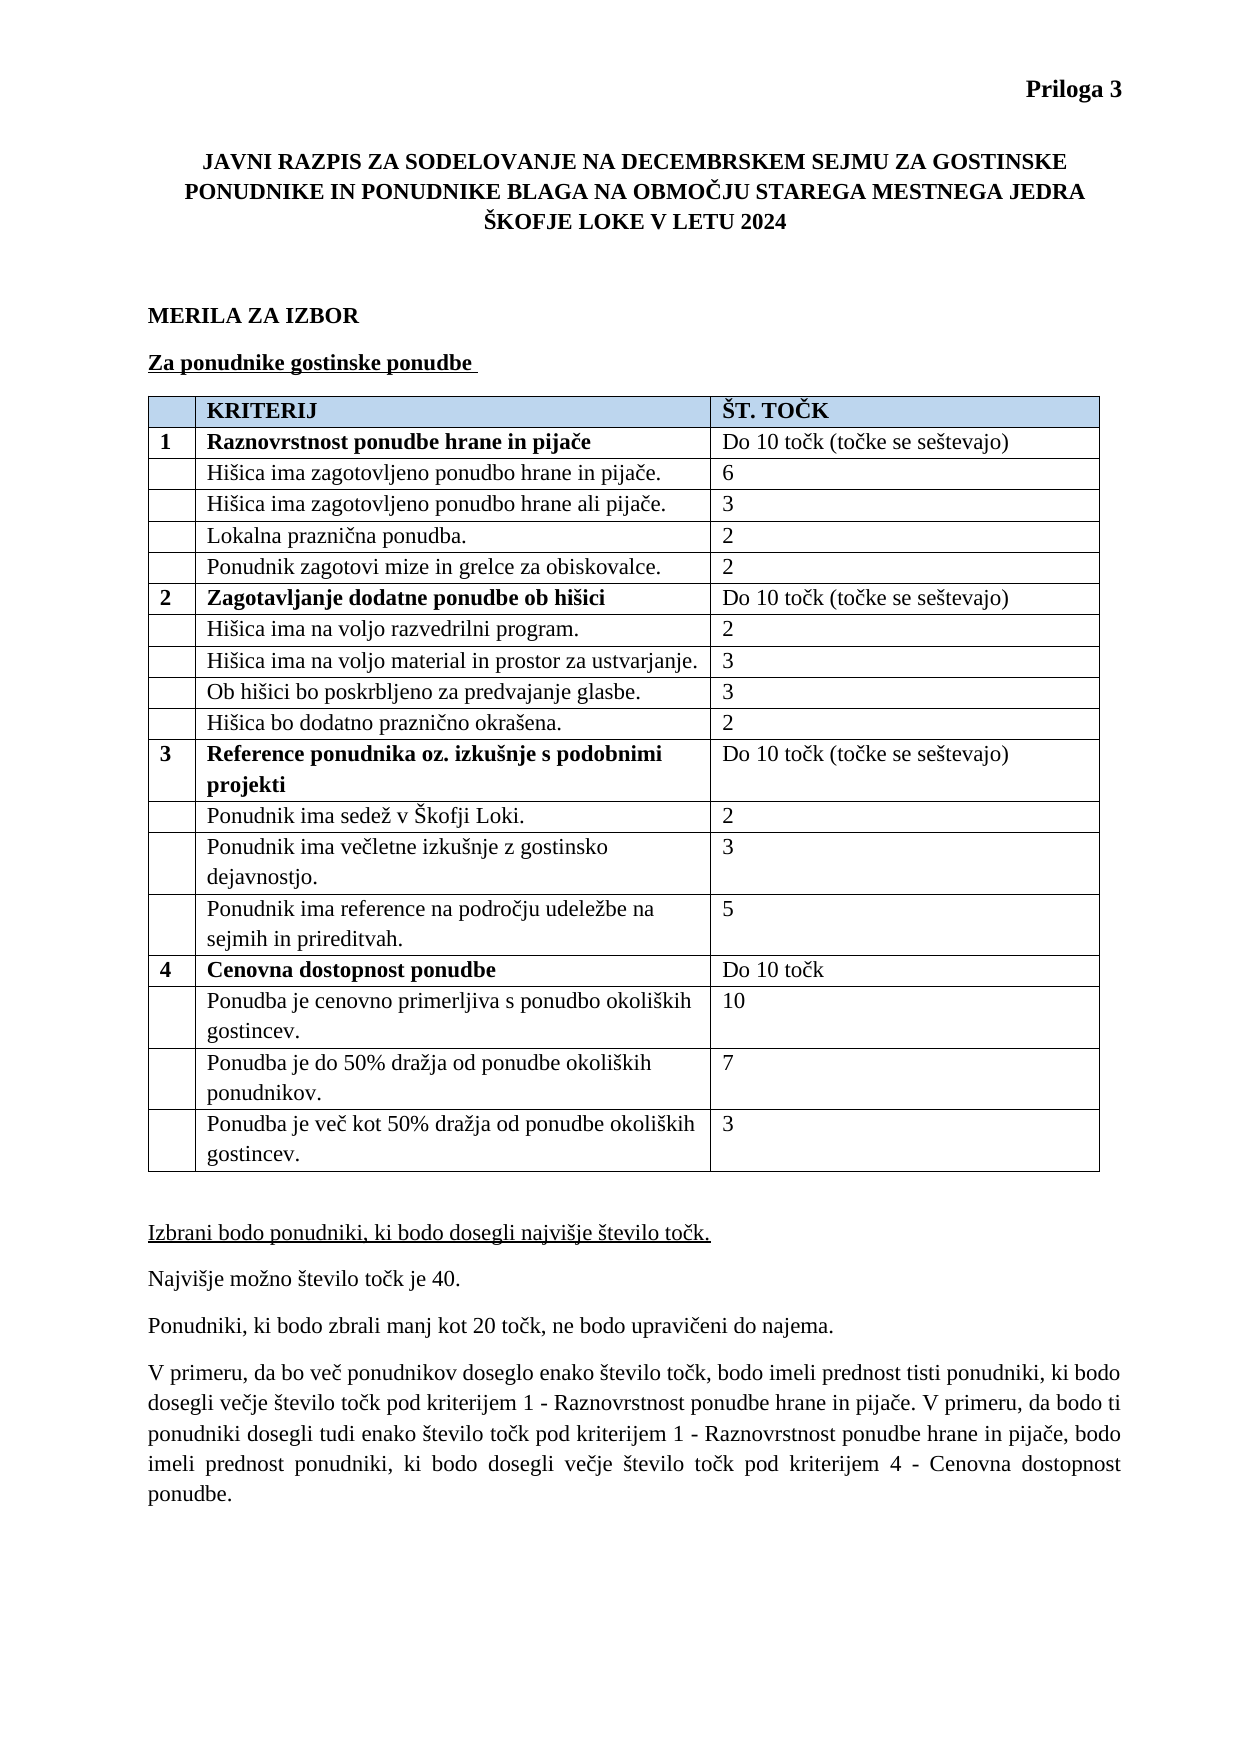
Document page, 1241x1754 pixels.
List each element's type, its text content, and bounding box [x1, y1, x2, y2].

table_cell [149, 459, 195, 489]
table_cell Do 10 točk (točke se seštevajo) [711, 740, 1099, 801]
table_cell 7 [711, 1049, 1099, 1109]
table_cell [149, 553, 195, 583]
table_cell [149, 615, 195, 646]
text Za ponudnike gostinske ponudbe [148, 349, 1092, 375]
table_cell 2 [711, 522, 1099, 552]
text Najvišje možno število točk je 40. [148, 1265, 1122, 1292]
table_cell Ponudnik ima večletne izkušnje z gostinsko dejavnostjo. [196, 833, 710, 893]
table_cell Hišica ima na voljo material in prostor za ustvarjanje. [196, 647, 710, 677]
table_cell [149, 1049, 195, 1109]
table_cell Ob hišici bo poskrbljeno za predvajanje glasbe. [196, 678, 710, 708]
table_header [149, 397, 195, 427]
table_cell 3 [149, 740, 195, 801]
table_cell Hišica ima na voljo razvedrilni program. [196, 615, 710, 646]
table_cell 5 [711, 895, 1099, 955]
table_cell 1 [149, 428, 195, 458]
table_cell Zagotavljanje dodatne ponudbe ob hišici [196, 584, 710, 614]
table_cell 3 [711, 833, 1099, 893]
table_cell 3 [711, 647, 1099, 677]
table_cell [149, 987, 195, 1048]
table_cell [149, 647, 195, 677]
text V primeru, da bo več ponudnikov doseglo enako število točk, bodo imeli prednost tisti ponudniki, ki bodo dosegli večje število točk pod kriterijem 1 - Raznovrstnost ponudbe hrane in pijače. V primeru, da bodo ti ponudniki dosegli tudi enako število točk pod kriterijem 1 - Raznovrstnost ponudbe hrane in pijače, bodo imeli prednost ponudniki, ki bodo dosegli večje število točk pod kriterijem 4 - Cenovna dostopnost ponudbe. [148, 1359, 1122, 1506]
table_cell [149, 709, 195, 739]
text JAVNI RAZPIS ZA SODELOVANJE NA DECEMBRSKEM SEJMU ZA GOSTINSKE PONUDNIKE IN PONUDNIKE BLAGA NA OBMOČJU STAREGA MESTNEGA JEDRA ŠKOFJE LOKE V LETU 2024 [148, 148, 1122, 234]
table_cell Hišica bo dodatno praznično okrašena. [196, 709, 710, 739]
table_cell Ponudba je do 50% dražja od ponudbe okoliških ponudnikov. [196, 1049, 710, 1109]
table_cell 4 [149, 956, 195, 986]
table_cell Ponudnik ima reference na področju udeležbe na sejmih in prireditvah. [196, 895, 710, 955]
table_cell Do 10 točk (točke se seštevajo) [711, 584, 1099, 614]
table_cell 6 [711, 459, 1099, 489]
table_cell Reference ponudnika oz. izkušnje s podobnimi projekti [196, 740, 710, 801]
text MERILA ZA IZBOR [148, 302, 1092, 328]
table_cell 3 [711, 678, 1099, 708]
table_cell Do 10 točk [711, 956, 1099, 986]
table_cell [149, 678, 195, 708]
table_cell Raznovrstnost ponudbe hrane in pijače [196, 428, 710, 458]
table_cell 2 [711, 802, 1099, 832]
table_cell Ponudba je cenovno primerljiva s ponudbo okoliških gostincev. [196, 987, 710, 1048]
table_cell Ponudnik zagotovi mize in grelce za obiskovalce. [196, 553, 710, 583]
table_cell [149, 1110, 195, 1171]
table_cell Hišica ima zagotovljeno ponudbo hrane in pijače. [196, 459, 710, 489]
text Ponudniki, ki bodo zbrali manj kot 20 točk, ne bodo upravičeni do najema. [148, 1312, 1122, 1339]
table_cell Lokalna praznična ponudba. [196, 522, 710, 552]
table_cell Cenovna dostopnost ponudbe [196, 956, 710, 986]
table_cell [149, 895, 195, 955]
table_cell 2 [711, 553, 1099, 583]
table_cell [149, 833, 195, 893]
table_header ŠT. TOČK [711, 397, 1099, 427]
table_header KRITERIJ [196, 397, 710, 427]
table_cell [149, 490, 195, 521]
table_cell Ponudba je več kot 50% dražja od ponudbe okoliških gostincev. [196, 1110, 710, 1171]
table_cell [149, 522, 195, 552]
table_cell 2 [711, 615, 1099, 646]
table_cell Do 10 točk (točke se seštevajo) [711, 428, 1099, 458]
table_cell 3 [711, 490, 1099, 521]
text Izbrani bodo ponudniki, ki bodo dosegli najvišje število točk. [148, 1218, 1122, 1245]
table_cell 3 [711, 1110, 1099, 1171]
table_cell Hišica ima zagotovljeno ponudbo hrane ali pijače. [196, 490, 710, 521]
table_cell 2 [149, 584, 195, 614]
table_cell 2 [711, 709, 1099, 739]
table_cell Ponudnik ima sedež v Škofji Loki. [196, 802, 710, 832]
table_cell [149, 802, 195, 832]
table_cell 10 [711, 987, 1099, 1048]
